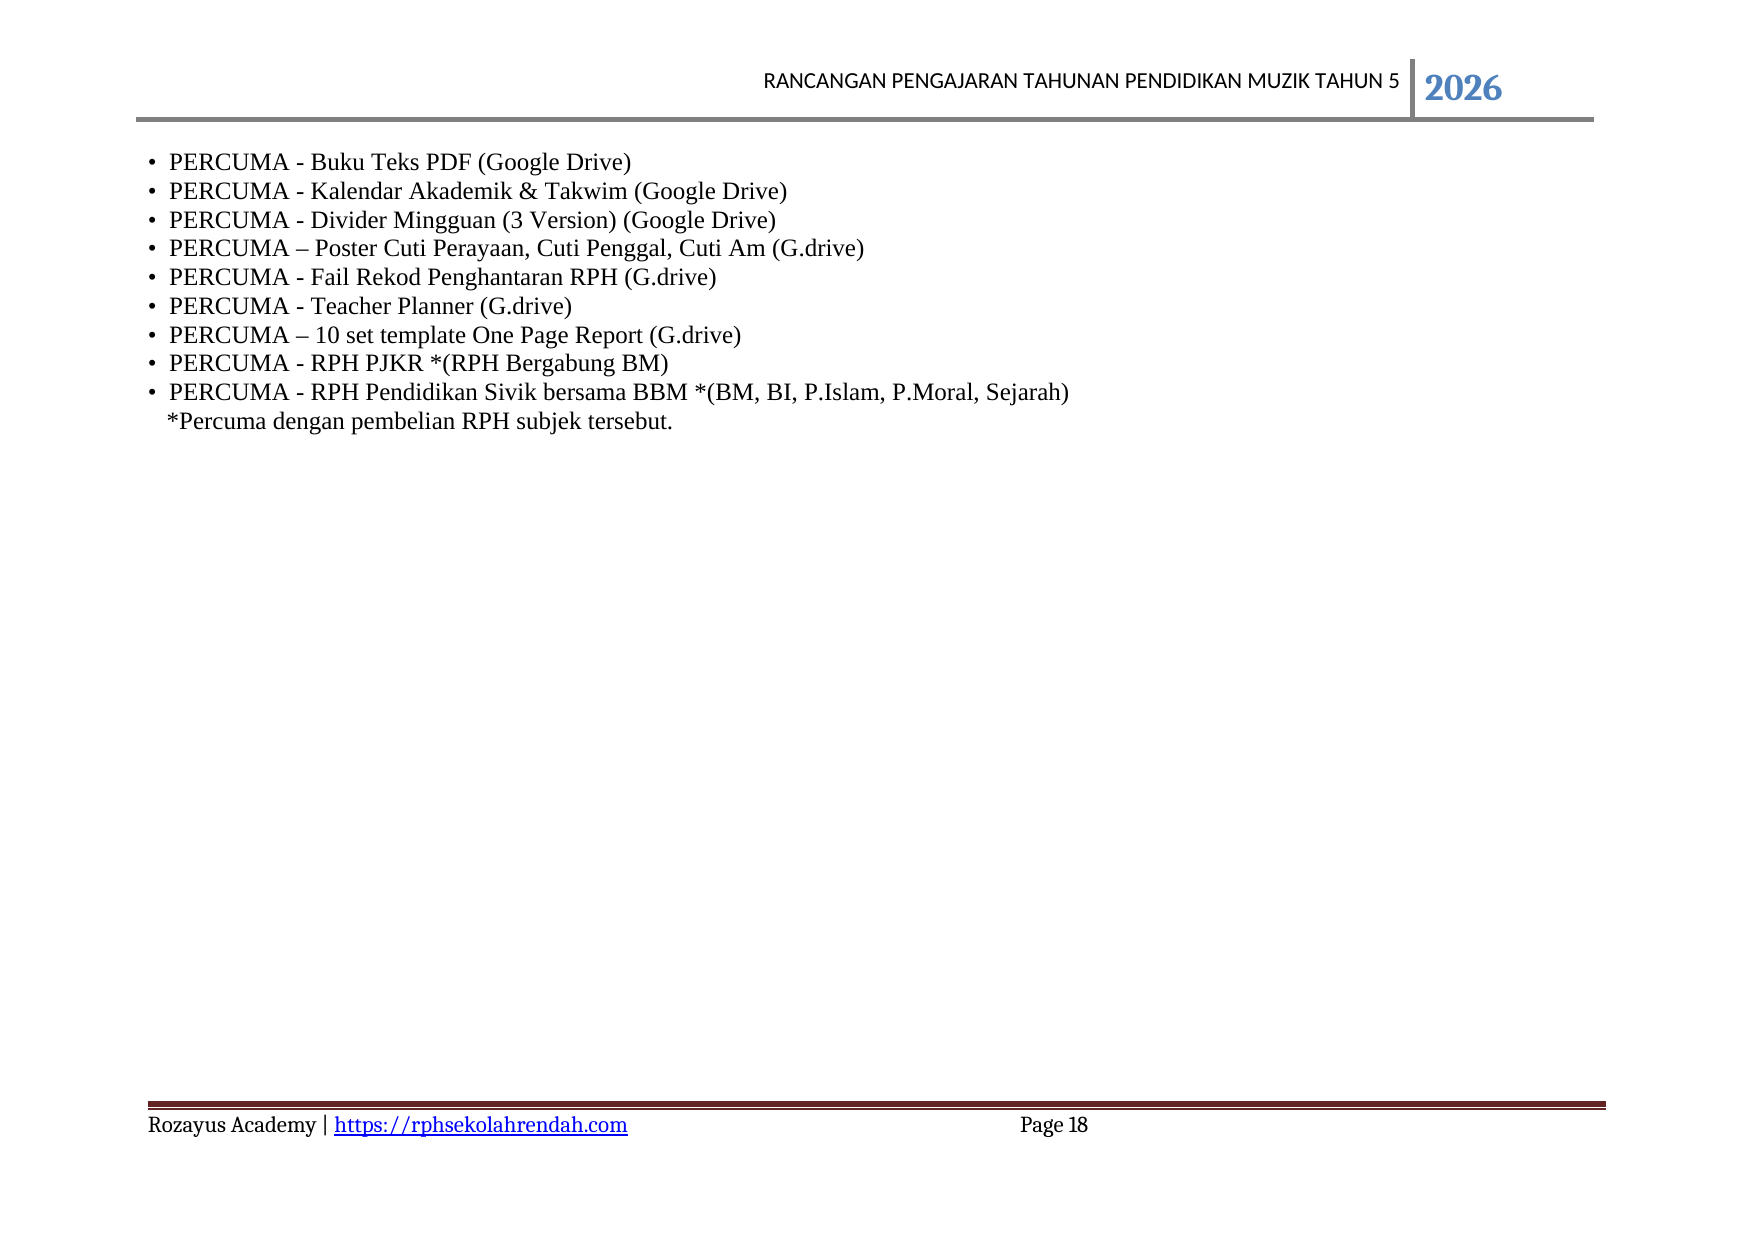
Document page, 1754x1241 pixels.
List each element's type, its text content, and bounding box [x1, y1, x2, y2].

text • PERCUMA – 10 set template One Page Report (G.drive) [148, 320, 1606, 348]
text • PERCUMA - Buku Teks PDF (Google Drive) [148, 147, 1606, 176]
text • PERCUMA - Divider Mingguan (3 Version) (Google Drive) [148, 205, 1606, 233]
text • PERCUMA - RPH Pendidikan Sivik bersama BBM *(BM, BI, P.Islam, P.Moral, Sejarah) [148, 377, 1606, 406]
text *Percuma dengan pembelian RPH subjek tersebut. [148, 406, 1606, 435]
text • PERCUMA - Fail Rekod Penghantaran RPH (G.drive) [148, 262, 1606, 291]
text • PERCUMA - RPH PJKR *(RPH Bergabung BM) [148, 348, 1606, 377]
text • PERCUMA - Teacher Planner (G.drive) [148, 291, 1606, 320]
text • PERCUMA – Poster Cuti Perayaan, Cuti Penggal, Cuti Am (G.drive) [148, 233, 1606, 262]
text • PERCUMA - Kalendar Akademik & Takwim (Google Drive) [148, 176, 1606, 205]
